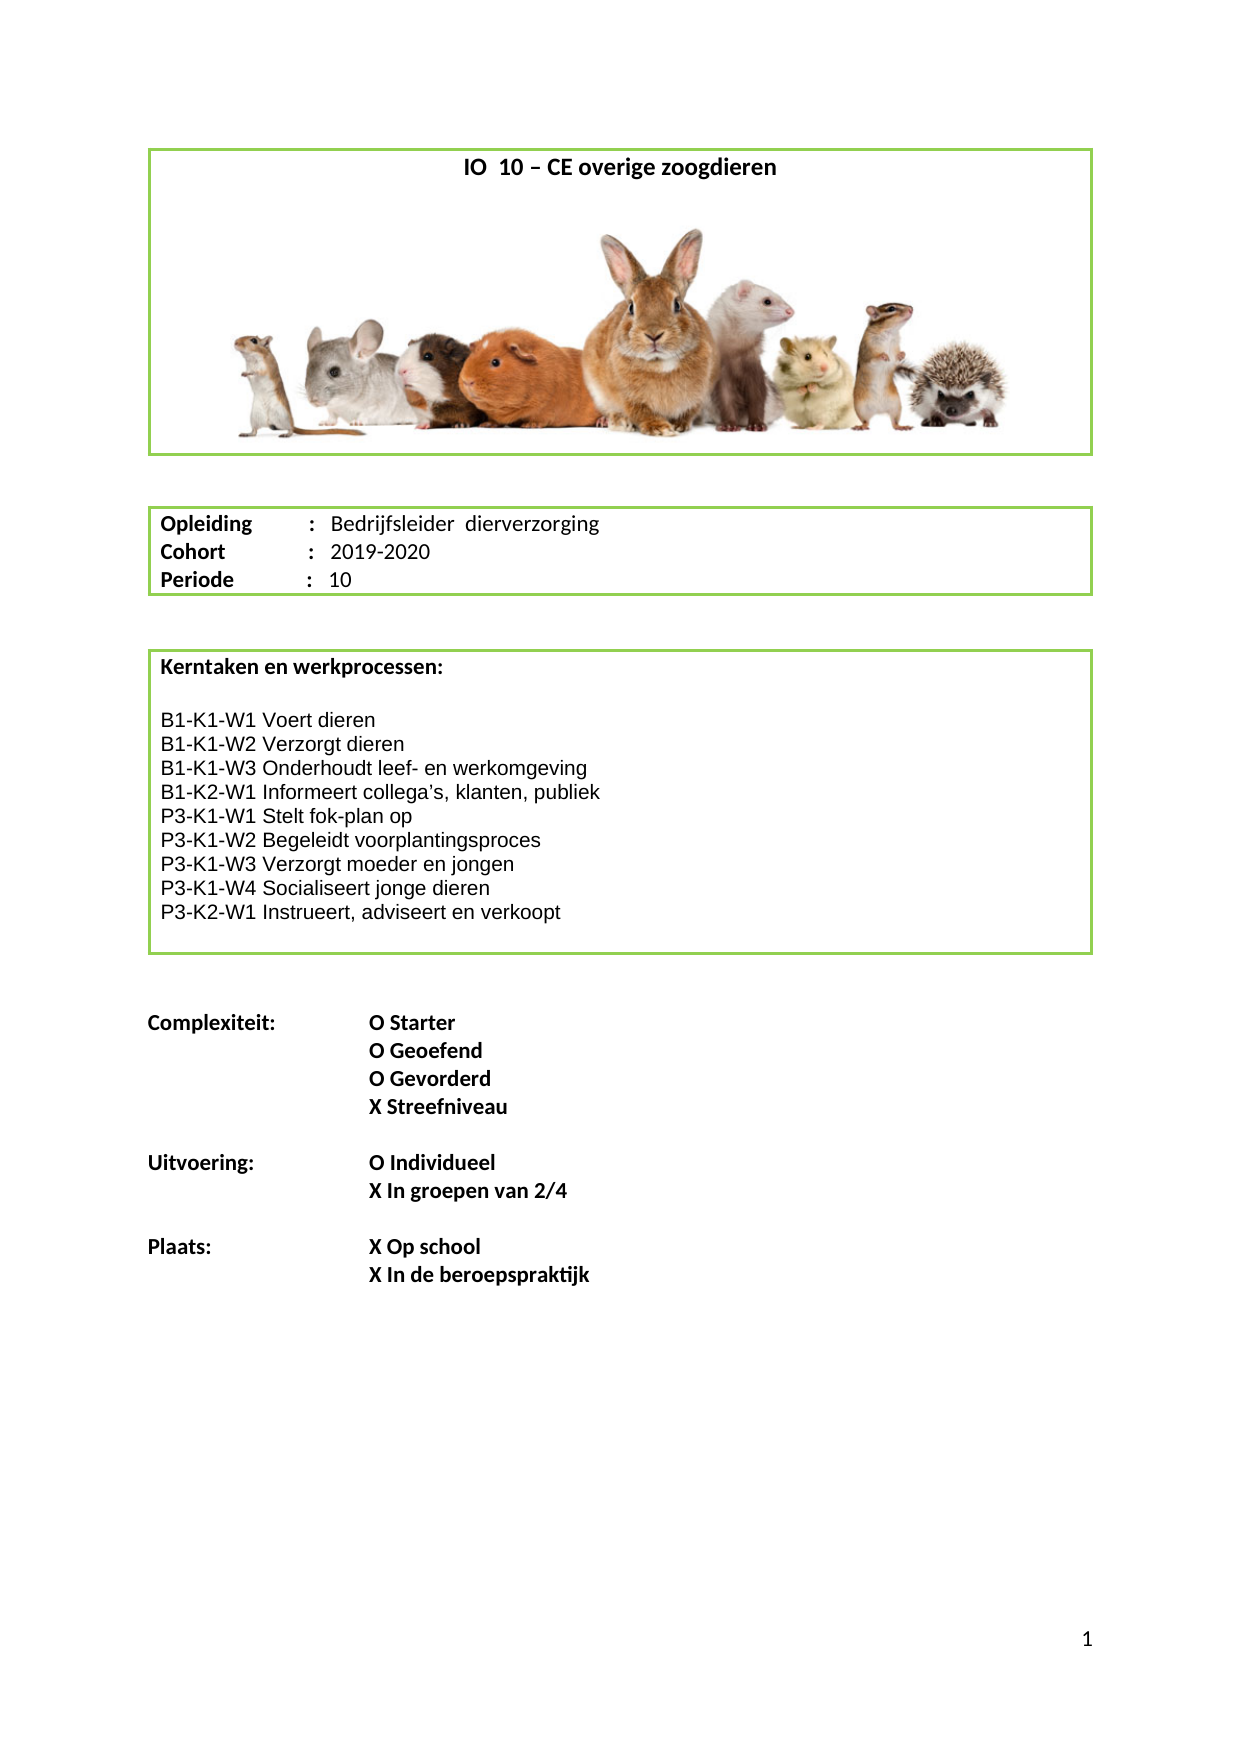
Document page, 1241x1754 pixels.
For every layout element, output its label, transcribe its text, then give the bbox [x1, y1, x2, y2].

text O Geoefend [148, 1036, 1093, 1064]
table_header Opleiding : Bedrijfsleider dierverzorging Cohort : 2019-2020 Periode : 10 [151, 509, 1090, 593]
text O Gevorderd [148, 1064, 1093, 1092]
text Plaats: X Op school [148, 1232, 1093, 1260]
table_header IO 10 – CE overige zoogdieren [151, 151, 1090, 452]
picture [230, 209, 1010, 453]
text X In groepen van 2/4 [148, 1176, 1093, 1204]
text Complexiteit: O Starter [148, 1008, 1093, 1036]
text X In de beroepspraktijk [148, 1260, 1093, 1288]
text X Streefniveau [148, 1092, 1093, 1120]
text Uitvoering: O Individueel [148, 1148, 1093, 1176]
table_header Kerntaken en werkprocessen: B1-K1-W1 Voert dieren B1-K1-W2 Verzorgt dieren B1-K1-W3 Onderhoudt leef- en werkomgeving B1-K2-W1 Informeert collega’s, klanten, publiek P3-K1-W1 Stelt fok-plan op P3-K1-W2 Begeleidt voorplantingsproces P3-K1-W3 Verzorgt moeder en jongen P3-K1-W4 Socialiseert jonge dieren P3-K2-W1 Instrueert, adviseert en verkoopt [151, 652, 1090, 952]
